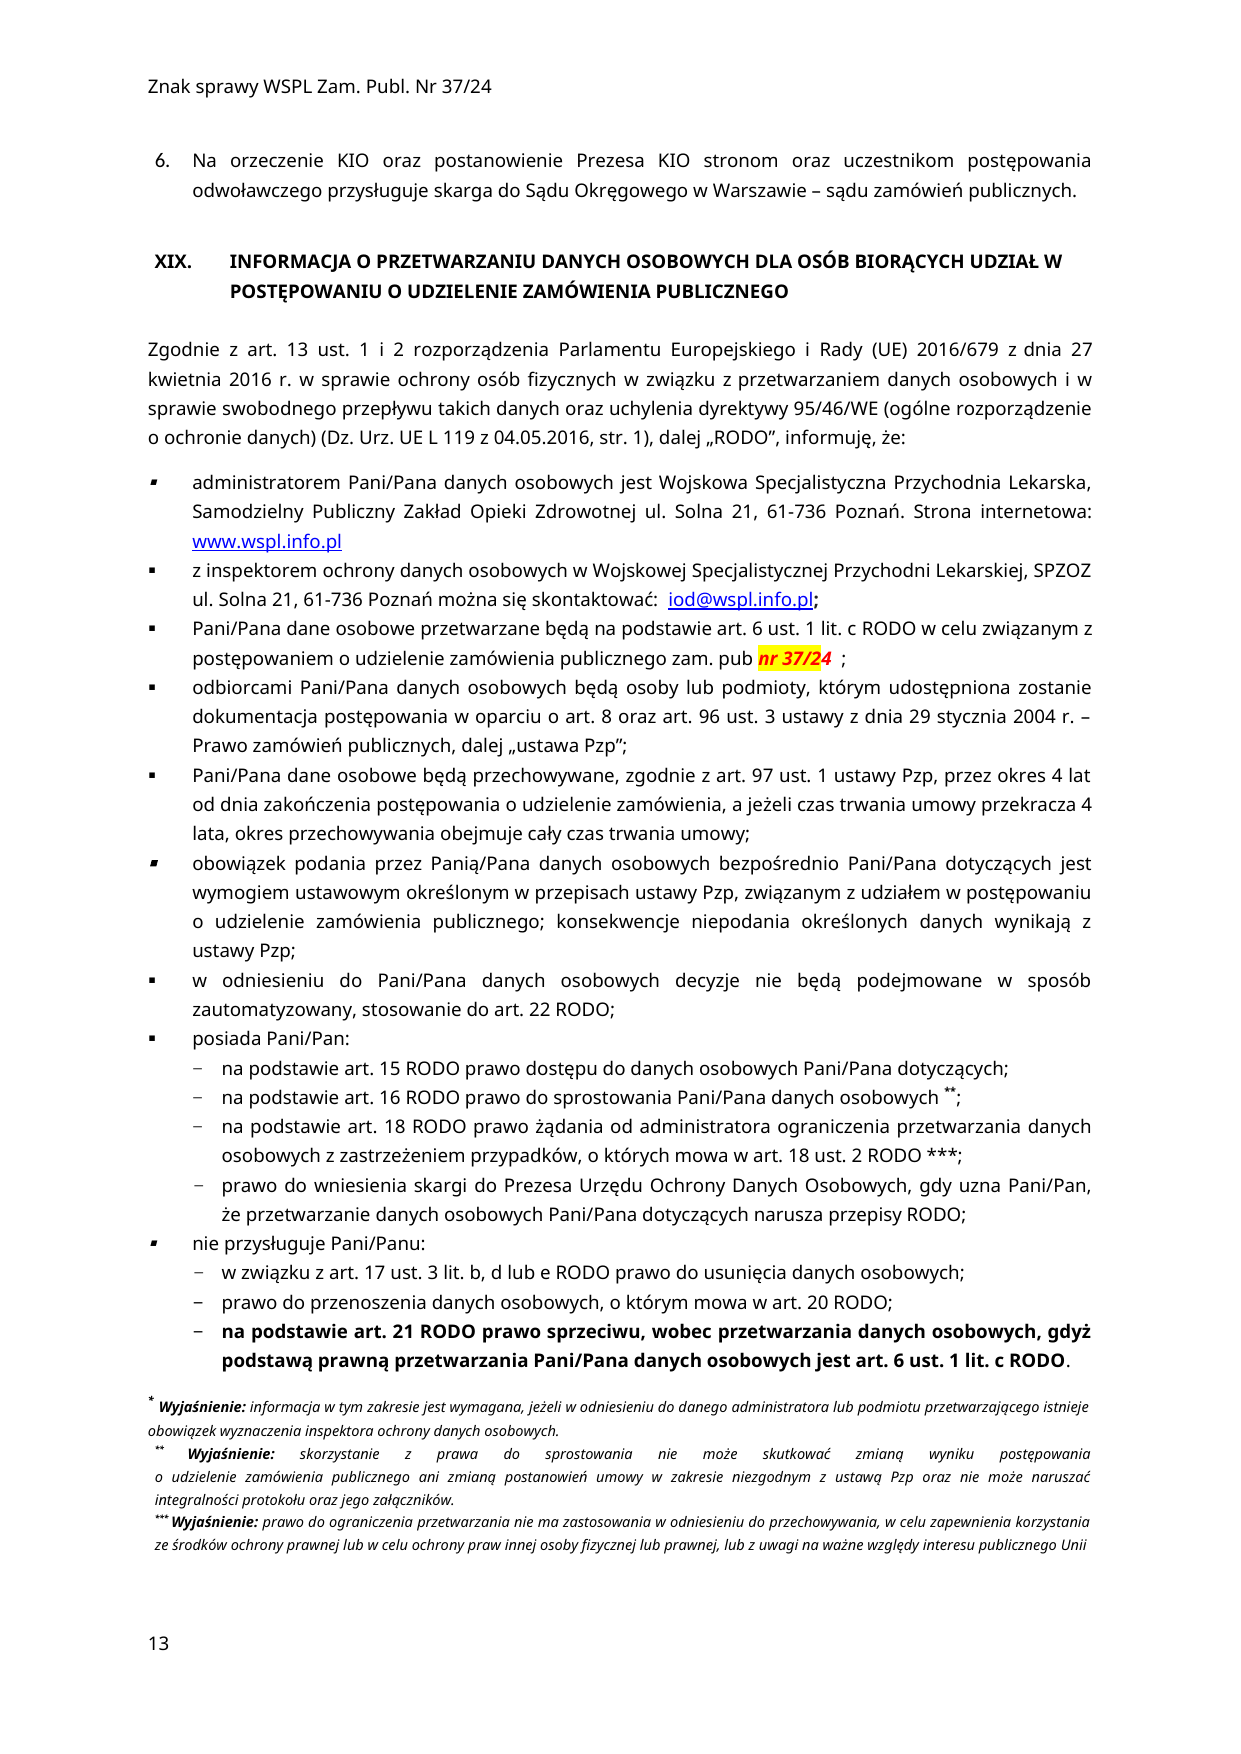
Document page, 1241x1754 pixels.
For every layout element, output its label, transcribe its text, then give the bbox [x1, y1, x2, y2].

list Pani/Pana dane osobowe będą przechowywane, zgodnie z art. 97 ust. 1 ustawy Pzp, przez okres 4 lat od dnia zakończenia postępowania o udzielenie zamówienia, a jeżeli czas trwania umowy przekracza 4 lata, okres przechowywania obejmuje cały czas trwania umowy; [148, 762, 1093, 846]
text * Wyjaśnienie: informacja w tym zakresie jest wymagana, jeżeli w odniesieniu do danego administratora lub podmiotu przetwarzającego istnieje obowiązek wyznaczenia inspektora ochrony danych osobowych. [148, 1392, 1093, 1441]
list prawo do przenoszenia danych osobowych, o którym mowa w art. 20 RODO; [192, 1289, 1093, 1314]
text *** Wyjaśnienie: prawo do ograniczenia przetwarzania nie ma zastosowania w odniesieniu do przechowywania, w celu zapewnienia korzystania ze środków ochrony prawnej lub w celu ochrony praw innej osoby fizycznej lub prawnej, lub z uwagi na ważne względy interesu publicznego Unii [154, 1512, 1093, 1555]
list ** Wyjaśnienie: skorzystanie z prawa do sprostowania nie może skutkować zmianą wyniku postępowania o udzielenie zamówienia publicznego ani zmianą postanowień umowy w zakresie niezgodnym z ustawą Pzp oraz nie może naruszać integralności protokołu oraz jego załączników. [154, 1444, 1093, 1509]
list prawo do wniesienia skargi do Prezesa Urzędu Ochrony Danych Osobowych, gdy uzna Pani/Pan, że przetwarzanie danych osobowych Pani/Pana dotyczących narusza przepisy RODO; [192, 1172, 1093, 1227]
list z inspektorem ochrony danych osobowych w Wojskowej Specjalistycznej Przychodni Lekarskiej, SPZOZ ul. Solna 21, 61-736 Poznań można się skontaktować: iod@wspl.info.pl; [148, 557, 1093, 612]
list posiada Pani/Pan: [148, 1026, 1093, 1051]
list w odniesieniu do Pani/Pana danych osobowych decyzje nie będą podejmowane w sposób zautomatyzowany, stosowanie do art. 22 RODO; [148, 967, 1093, 1022]
list na podstawie art. 21 RODO prawo sprzeciwu, wobec przetwarzania danych osobowych, gdyż podstawą prawną przetwarzania Pani/Pana danych osobowych jest art. 6 ust. 1 lit. c RODO. [192, 1318, 1093, 1373]
list Pani/Pana dane osobowe przetwarzane będą na podstawie art. 6 ust. 1 lit. c RODO w celu związanym z postępowaniem o udzielenie zamówienia publicznego zam. pub nr 37/24 ; [148, 616, 1093, 671]
list obowiązek podania przez Panią/Pana danych osobowych bezpośrednio Pani/Pana dotyczących jest wymogiem ustawowym określonym w przepisach ustawy Pzp, związanym z udziałem w postępowaniu o udzielenie zamówienia publicznego; konsekwencje niepodania określonych danych wynikają z ustawy Pzp; [148, 850, 1093, 963]
list Na orzeczenie KIO oraz postanowienie Prezesa KIO stronom oraz uczestnikom postępowania odwoławczego przysługuje skarga do Sądu Okręgowego w Warszawie – sądu zamówień publicznych. [154, 148, 1093, 202]
list nie przysługuje Pani/Panu: [148, 1230, 1093, 1256]
list INFORMACJA O PRZETWARZANIU DANYCH OSOBOWYCH DLA OSÓB BIORĄCYCH UDZIAŁ W POSTĘPOWANIU O UDZIELENIE ZAMÓWIENIA PUBLICZNEGO [192, 249, 1093, 304]
list na podstawie art. 18 RODO prawo żądania od administratora ograniczenia przetwarzania danych osobowych z zastrzeżeniem przypadków, o których mowa w art. 18 ust. 2 RODO ***; [192, 1113, 1093, 1168]
list w związku z art. 17 ust. 3 lit. b, d lub e RODO prawo do usunięcia danych osobowych; [192, 1260, 1093, 1285]
list na podstawie art. 15 RODO prawo dostępu do danych osobowych Pani/Pana dotyczących; [192, 1055, 1093, 1080]
list odbiorcami Pani/Pana danych osobowych będą osoby lub podmioty, którym udostępniona zostanie dokumentacja postępowania w oparciu o art. 8 oraz art. 96 ust. 3 ustawy z dnia 29 stycznia 2004 r. – Prawo zamówień publicznych, dalej „ustawa Pzp”; [148, 674, 1093, 758]
list na podstawie art. 16 RODO prawo do sprostowania Pani/Pana danych osobowych **; [192, 1084, 1093, 1109]
text Zgodnie z art. 13 ust. 1 i 2 rozporządzenia Parlamentu Europejskiego i Rady (UE) 2016/679 z dnia 27 kwietnia 2016 r. w sprawie ochrony osób fizycznych w związku z przetwarzaniem danych osobowych i w sprawie swobodnego przepływu takich danych oraz uchylenia dyrektywy 95/46/WE (ogólne rozporządzenie o ochronie danych) (Dz. Urz. UE L 119 z 04.05.2016, str. 1), dalej „RODO”, informuję, że: [148, 337, 1093, 450]
list administratorem Pani/Pana danych osobowych jest Wojskowa Specjalistyczna Przychodnia Lekarska, Samodzielny Publiczny Zakład Opieki Zdrowotnej ul. Solna 21, 61-736 Poznań. Strona internetowa: www.wspl.info.pl [148, 469, 1093, 553]
